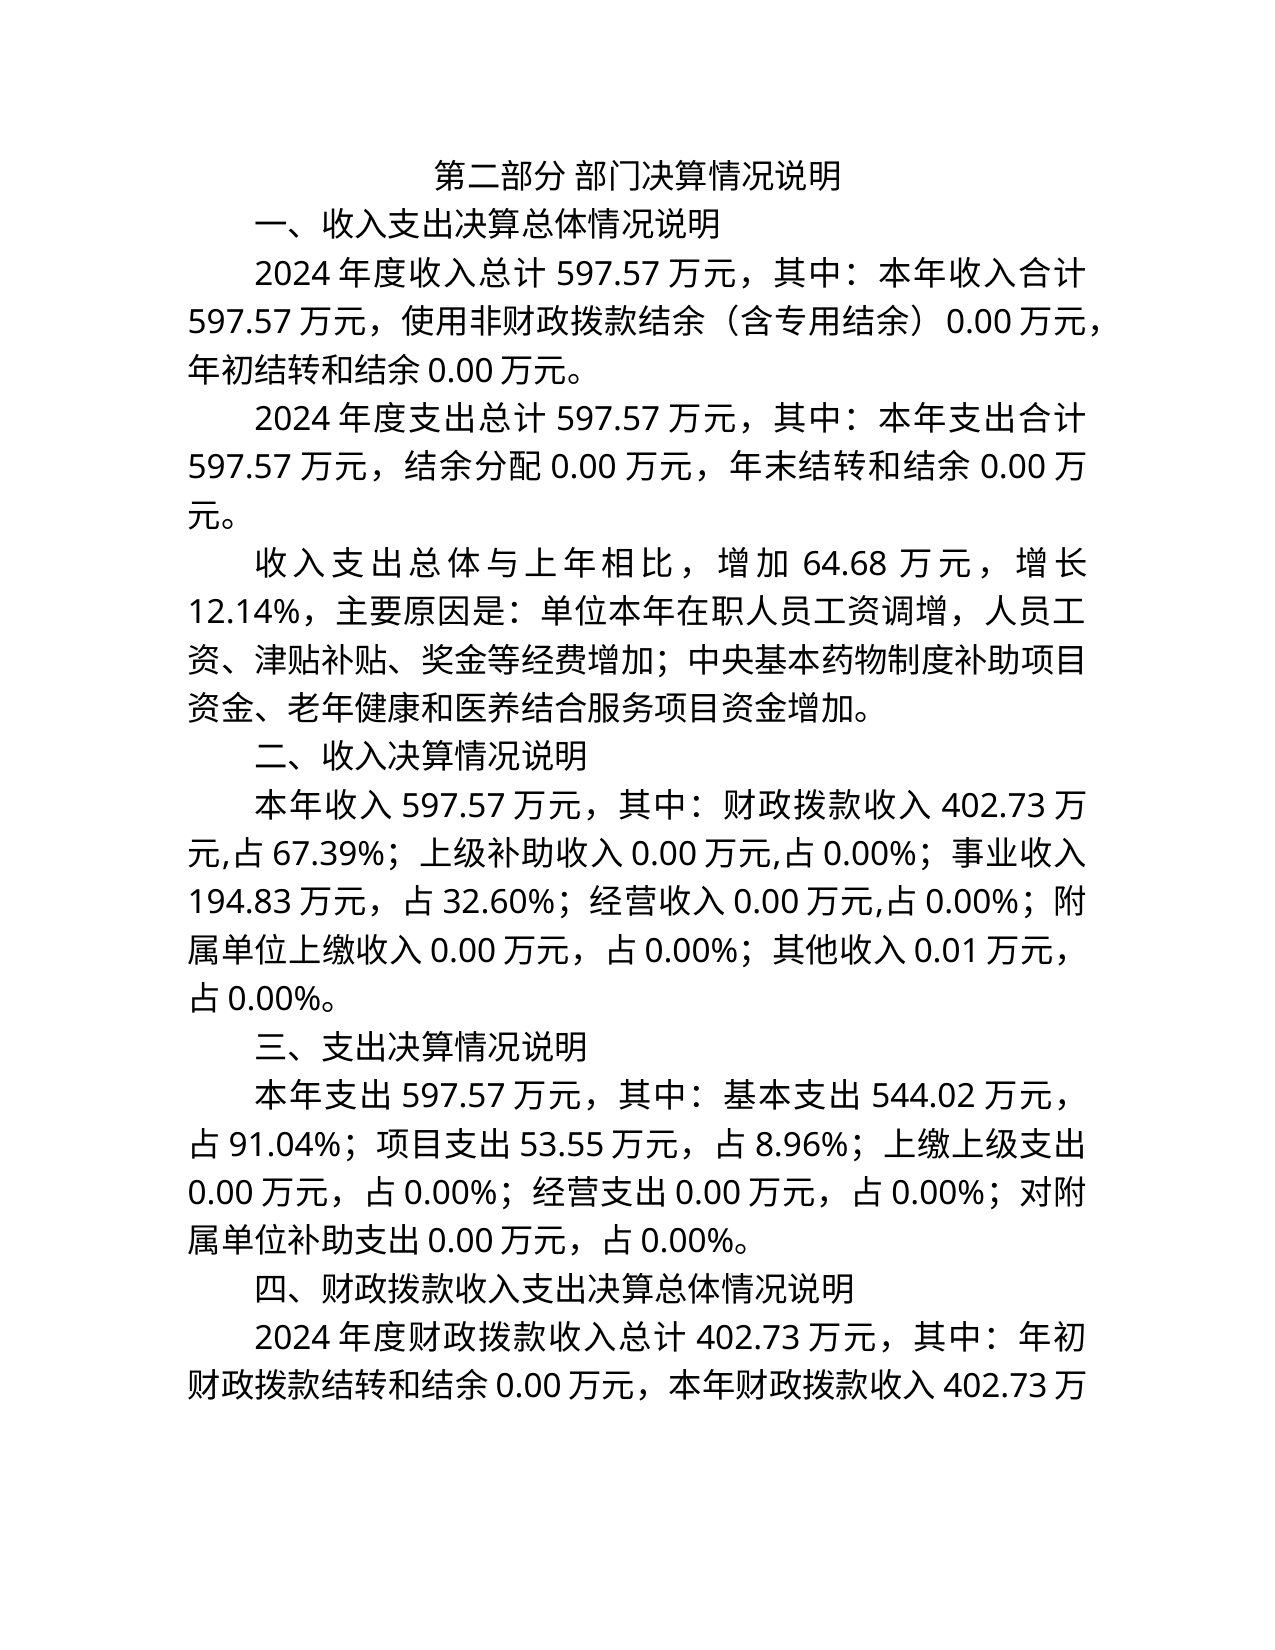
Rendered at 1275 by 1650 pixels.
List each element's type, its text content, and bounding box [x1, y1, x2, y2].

text 本年支出597.57万元，其中：基本支出544.02万元，占91.04%；项目支出53.55万元，占8.96%；上缴上级支出0.00万元，占0.00%；经营支出0.00万元，占0.00%；对附属单位补助支出0.00万元，占0.00%。 [187, 1069, 1087, 1263]
text 2024年度支出总计597.57万元，其中：本年支出合计597.57万元，结余分配0.00万元，年末结转和结余0.00万元。 [187, 392, 1087, 537]
text 本年收入597.57万元，其中：财政拨款收入402.73万元,占67.39%；上级补助收入0.00万元,占0.00%；事业收入194.83万元，占32.60%；经营收入0.00万元,占0.00%；附属单位上缴收入0.00万元，占0.00%；其他收入0.01万元，占0.00%。 [187, 778, 1087, 1021]
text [187, 1311, 1087, 1408]
text 三、支出决算情况说明 [187, 1021, 1087, 1069]
text 一、收入支出决算总体情况说明 [187, 198, 1087, 246]
text 第二部分 部门决算情况说明 [187, 150, 1087, 198]
text 二、收入决算情况说明 [187, 730, 1087, 778]
text 收入支出总体与上年相比，增加64.68万元，增长12.14%，主要原因是：单位本年在职人员工资调增，人员工资、津贴补贴、奖金等经费增加；中央基本药物制度补助项目资金、老年健康和医养结合服务项目资金增加。 [187, 537, 1087, 730]
text 四、财政拨款收入支出决算总体情况说明 [187, 1263, 1087, 1311]
text 2024年度收入总计597.57万元，其中：本年收入合计597.57万元，使用非财政拨款结余（含专用结余）0.00万元，年初结转和结余0.00万元。 [187, 246, 1087, 392]
